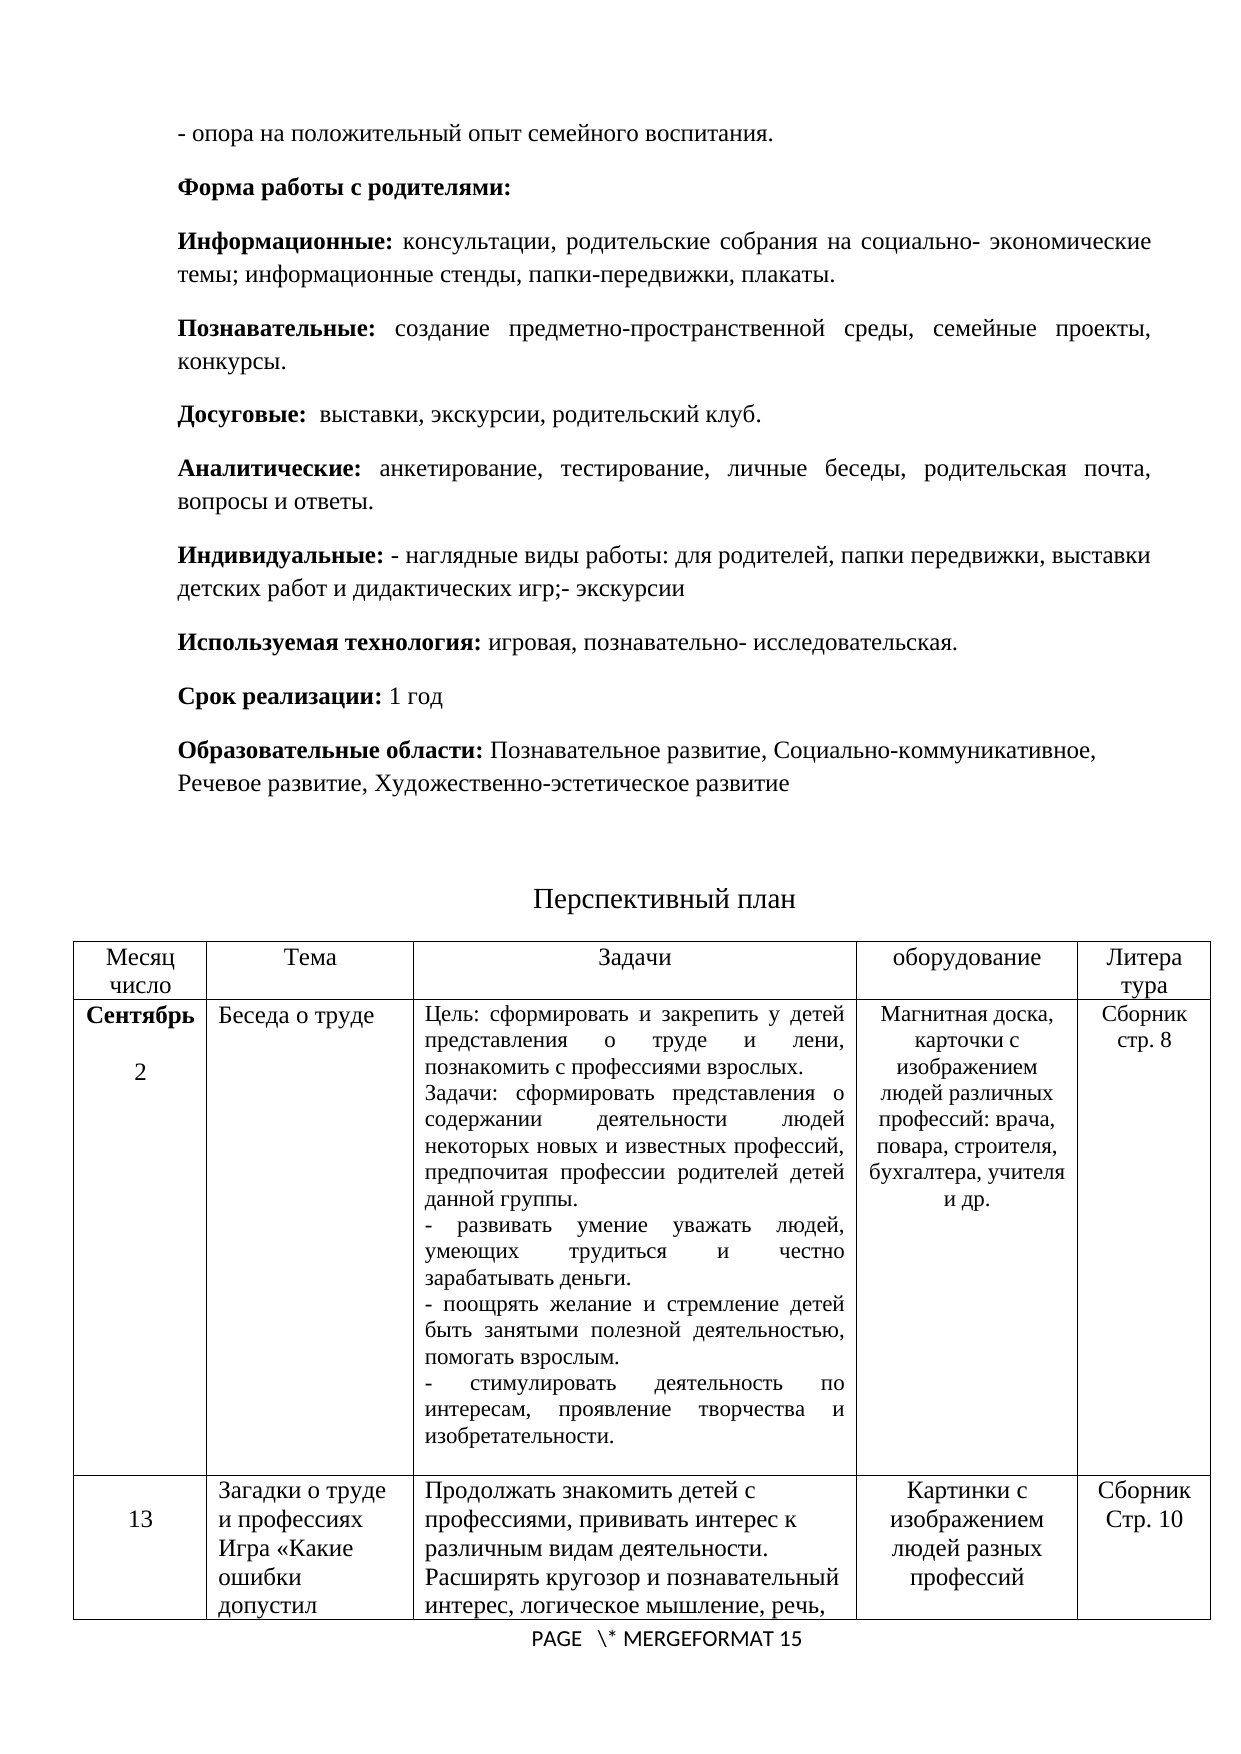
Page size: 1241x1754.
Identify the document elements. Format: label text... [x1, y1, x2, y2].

table_header Месяц число [74, 942, 206, 999]
text Используемая технология: игровая, познавательно- исследовательская. [177, 627, 1152, 656]
text Форма работы с родителями: [177, 172, 1152, 201]
text Аналитические: анкетирование, тестирование, личные беседы, родительская почта, вопросы и ответы. [177, 453, 1152, 515]
text Информационные: консультации, родительские собрания на социально- экономические темы; информационные стенды, папки-передвижки, плакаты. [177, 226, 1152, 288]
table_header оборудование [857, 942, 1077, 999]
table_cell Цель: сформировать и закрепить у детей представления о труде и лени, познакомить с профессиями взрослых. Задачи: сформировать представления о содержании деятельности людей некоторых новых и известных профессий, предпочитая профессии родителей детей данной группы. - развивать умение уважать людей, умеющих трудиться и честно зарабатывать деньги. - поощрять желание и стремление детей быть занятыми полезной деятельностью, помогать взрослым. - стимулировать деятельность по интересам, проявление творчества и изобретательности. [414, 1000, 856, 1474]
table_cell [207, 1476, 413, 1619]
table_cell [857, 1476, 1077, 1619]
table_header Задачи [414, 942, 856, 999]
table_cell 13 [74, 1476, 206, 1619]
table_cell Сборник Стр. 10 [1078, 1476, 1210, 1619]
text Досуговые: выставки, экскурсии, родительский клуб. [177, 399, 1152, 428]
table_cell Беседа о труде [207, 1000, 413, 1474]
table_cell Магнитная доска, карточки с изображением людей различных профессий: врача, повара, строителя, бухгалтера, учителя и др. [857, 1000, 1077, 1474]
text Перспективный план [177, 881, 1152, 915]
table_cell Сентябрь 2 [74, 1000, 206, 1474]
table_header Тема [207, 942, 413, 999]
text Познавательные: создание предметно-пространственной среды, семейные проекты, конкурсы. [177, 313, 1152, 374]
table_header Литера тура [1078, 942, 1210, 999]
text Индивидуальные: - наглядные виды работы: для родителей, папки передвижки, выставки детских работ и дидактических игр;- экскурсии [177, 540, 1152, 602]
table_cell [414, 1476, 856, 1619]
text Срок реализации: 1 год [177, 681, 1152, 710]
text - опора на положительный опыт семейного воспитания. [177, 118, 1152, 147]
text Образовательные области: Познавательное развитие, Социально-коммуникативное, Речевое развитие, Художественно-эстетическое развитие [177, 735, 1152, 797]
table_cell Сборник стр. 8 [1078, 1000, 1210, 1474]
